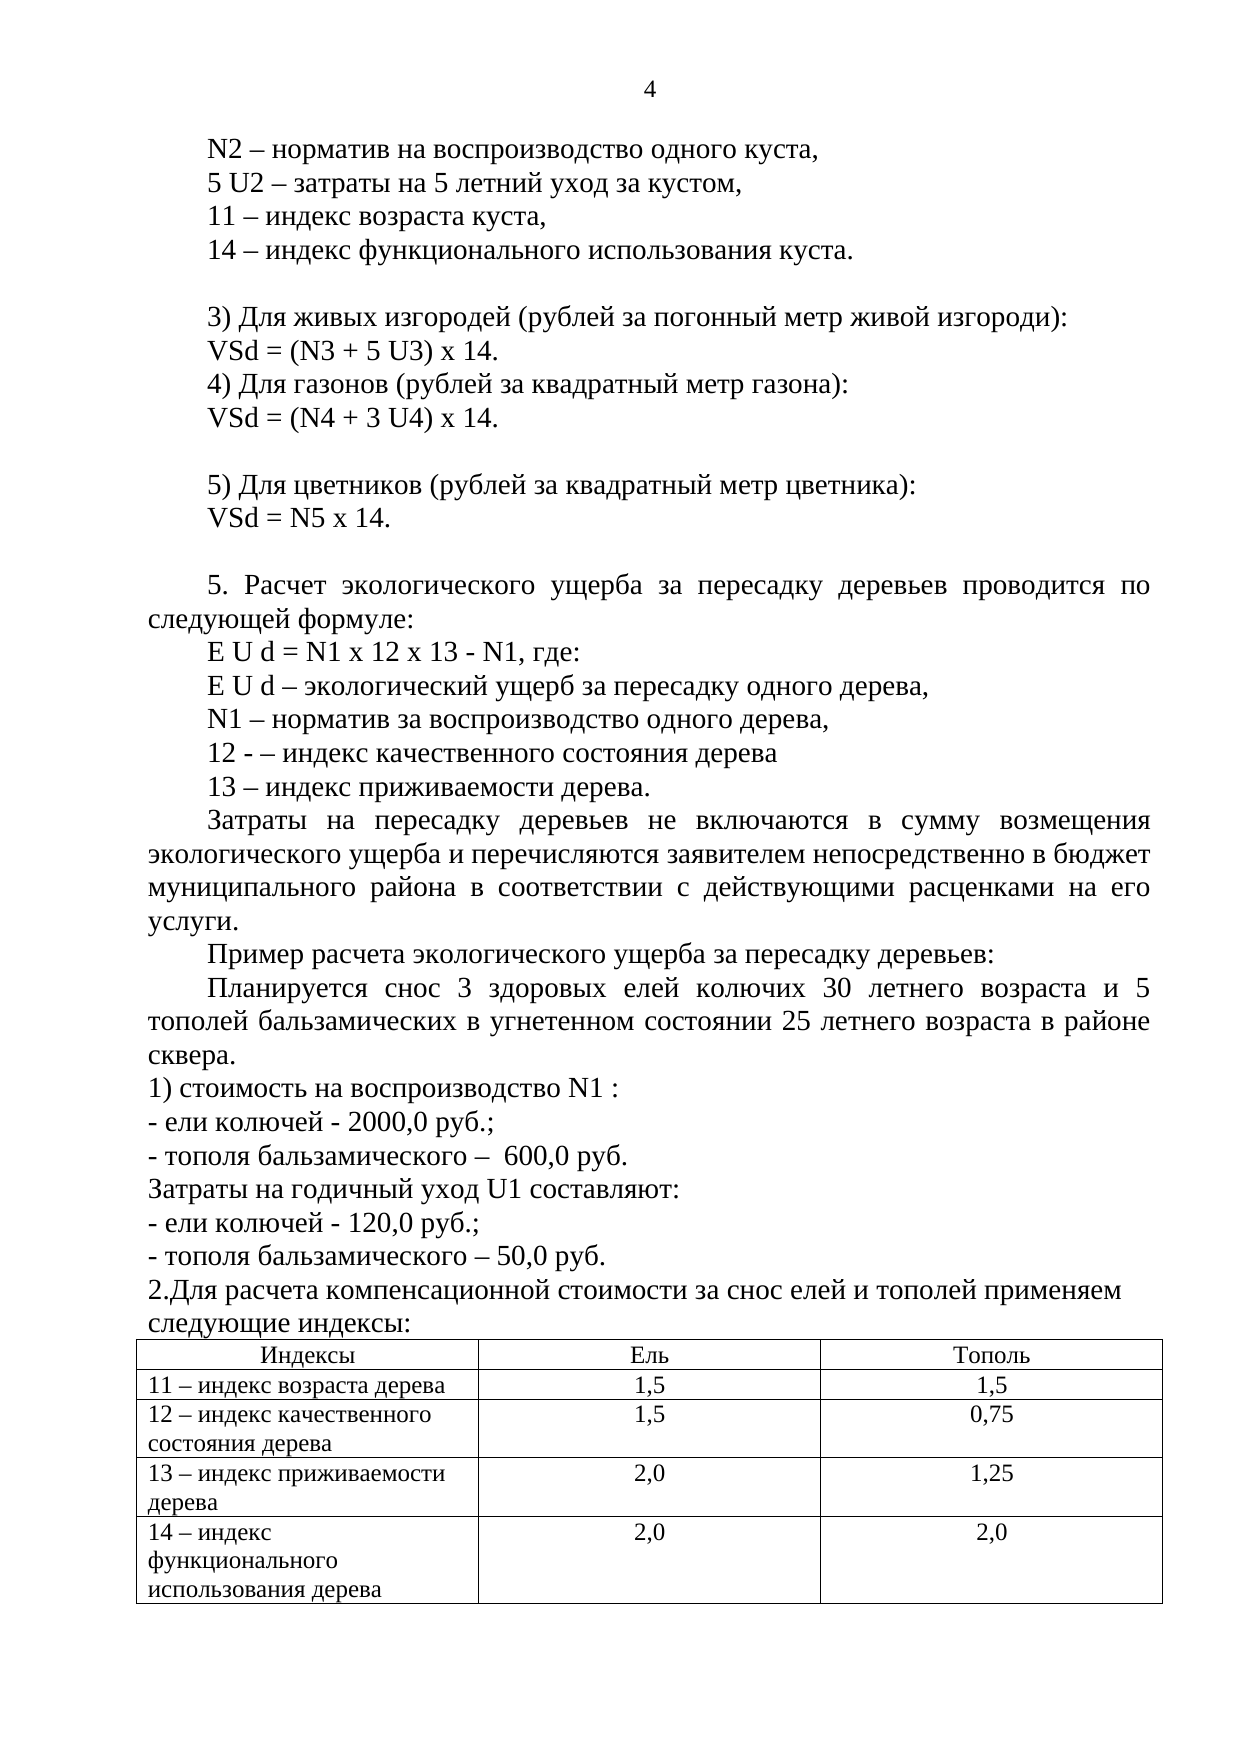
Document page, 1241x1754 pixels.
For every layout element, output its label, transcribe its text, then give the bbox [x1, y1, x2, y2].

table_cell 11 – индекс возраста дерева [137, 1370, 478, 1398]
text VSd = (N3 + 5 U3) x 14. [148, 333, 1152, 366]
text 2.Для расчета компенсационной стоимости за снос елей и тополей применяем [148, 1272, 1152, 1305]
table_cell 2,0 [479, 1517, 820, 1603]
text VSd = N5 x 14. [148, 500, 1152, 534]
table_header Индексы [137, 1340, 478, 1369]
text Планируется снос 3 здоровых елей колючих 30 летнего возраста и 5 тополей бальзамических в угнетенном состоянии 25 летнего возраста в районе сквера. [148, 970, 1152, 1071]
table_cell 14 – индекс функционального использования дерева [137, 1517, 478, 1603]
text 4) Для газонов (рублей за квадратный метр газона): [148, 366, 1152, 400]
text 5 U2 – затраты на 5 летний уход за кустом, [148, 165, 1152, 198]
text E U d = N1 x 12 x 13 - N1, где: [148, 634, 1152, 668]
text 5) Для цветников (рублей за квадратный метр цветника): [148, 467, 1152, 500]
table_cell 13 – индекс приживаемости дерева [137, 1458, 478, 1516]
table_cell 1,25 [821, 1458, 1162, 1516]
text 12 - – индекс качественного состояния дерева [148, 735, 1152, 769]
text 3) Для живых изгородей (рублей за погонный метр живой изгороди): [148, 299, 1152, 333]
table_cell 1,5 [821, 1370, 1162, 1398]
text 5. Расчет экологического ущерба за пересадку деревьев проводится по следующей формуле: [148, 567, 1152, 634]
table_header Ель [479, 1340, 820, 1369]
text 14 – индекс функционального использования куста. [148, 232, 1152, 266]
text - ели колючей - 120,0 руб.; [148, 1205, 1152, 1238]
text 13 – индекс приживаемости дерева. [148, 769, 1152, 802]
text следующие индексы: [148, 1305, 1152, 1339]
table_cell 12 – индекс качественного состояния дерева [137, 1400, 478, 1457]
text Затраты на годичный уход U1 составляют: [148, 1171, 1152, 1205]
text 11 – индекс возраста куста, [148, 198, 1152, 232]
text 1) стоимость на воспроизводство N1 : [148, 1071, 1152, 1104]
table_cell 1,5 [479, 1400, 820, 1457]
text Затраты на пересадку деревьев не включаются в сумму возмещения экологического ущерба и перечисляются заявителем непосредственно в бюджет муниципального района в соответствии с действующими расценками на его услуги. [148, 802, 1152, 936]
text N2 – норматив на воспроизводство одного куста, [148, 131, 1152, 165]
text N1 – норматив за воспроизводство одного дерева, [148, 702, 1152, 735]
table_cell 1,5 [479, 1370, 820, 1398]
text - тополя бальзамического – 600,0 руб. [148, 1138, 1152, 1171]
text E U d – экологический ущерб за пересадку одного дерева, [148, 668, 1152, 702]
table_cell 2,0 [479, 1458, 820, 1516]
table_cell 2,0 [821, 1517, 1162, 1603]
text VSd = (N4 + 3 U4) x 14. [148, 400, 1152, 433]
text Пример расчета экологического ущерба за пересадку деревьев: [148, 936, 1152, 970]
table_cell 0,75 [821, 1400, 1162, 1457]
text - тополя бальзамического – 50,0 руб. [148, 1238, 1152, 1272]
text - ели колючей - 2000,0 руб.; [148, 1104, 1152, 1138]
table_header Тополь [821, 1340, 1162, 1369]
